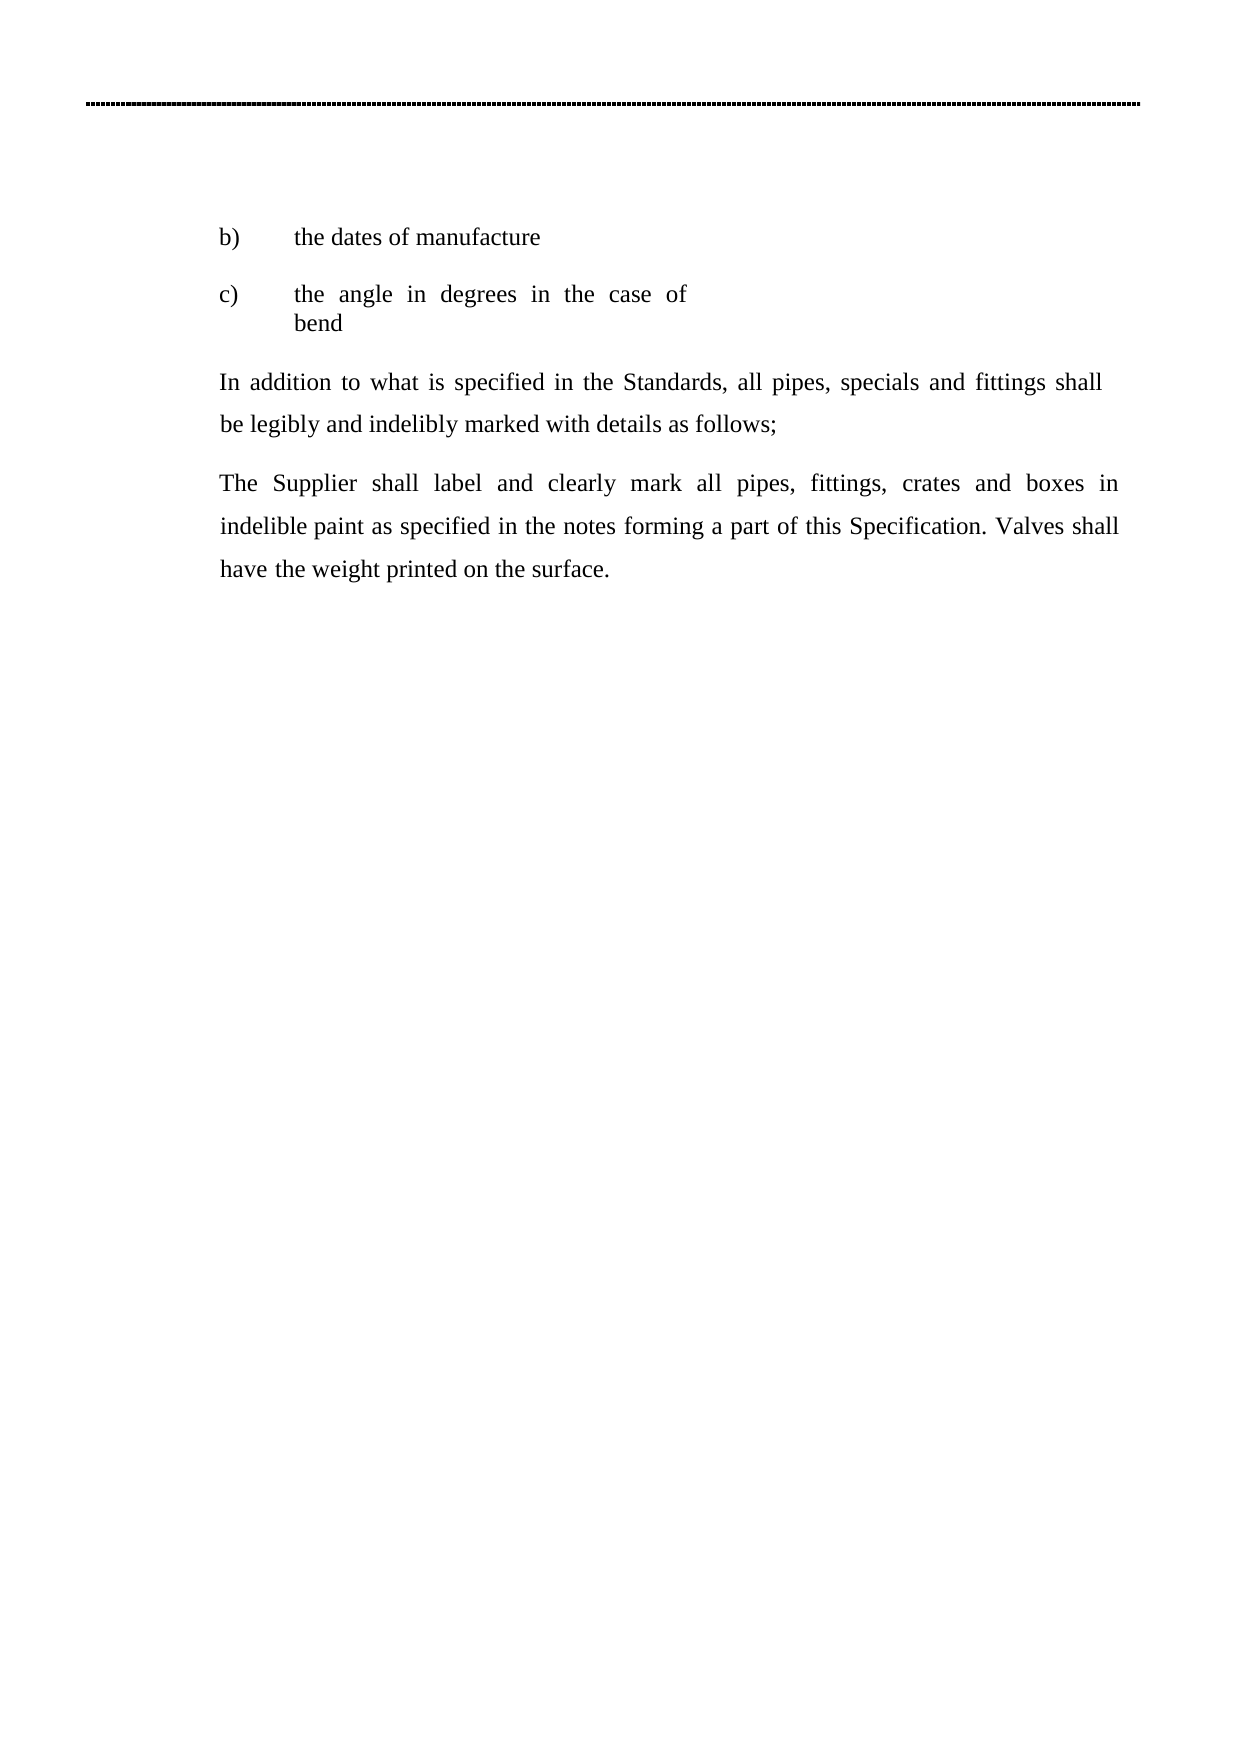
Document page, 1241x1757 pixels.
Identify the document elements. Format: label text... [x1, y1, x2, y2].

text The Supplier shall label and clearly mark all pipes, fittings, crates and boxes in indelible paint as specified in the notes forming a part of this Specification. Valves shall have the weight printed on the surface. [219, 468, 1119, 583]
list the dates of manufacture [219, 222, 541, 250]
text In addition to what is specified in the Standards, all pipes, specials and fittings shall be legibly and indelibly marked with details as follows; [219, 367, 1135, 438]
picture [86, 102, 1141, 106]
list the angle in degrees in the case of bend [219, 279, 687, 337]
